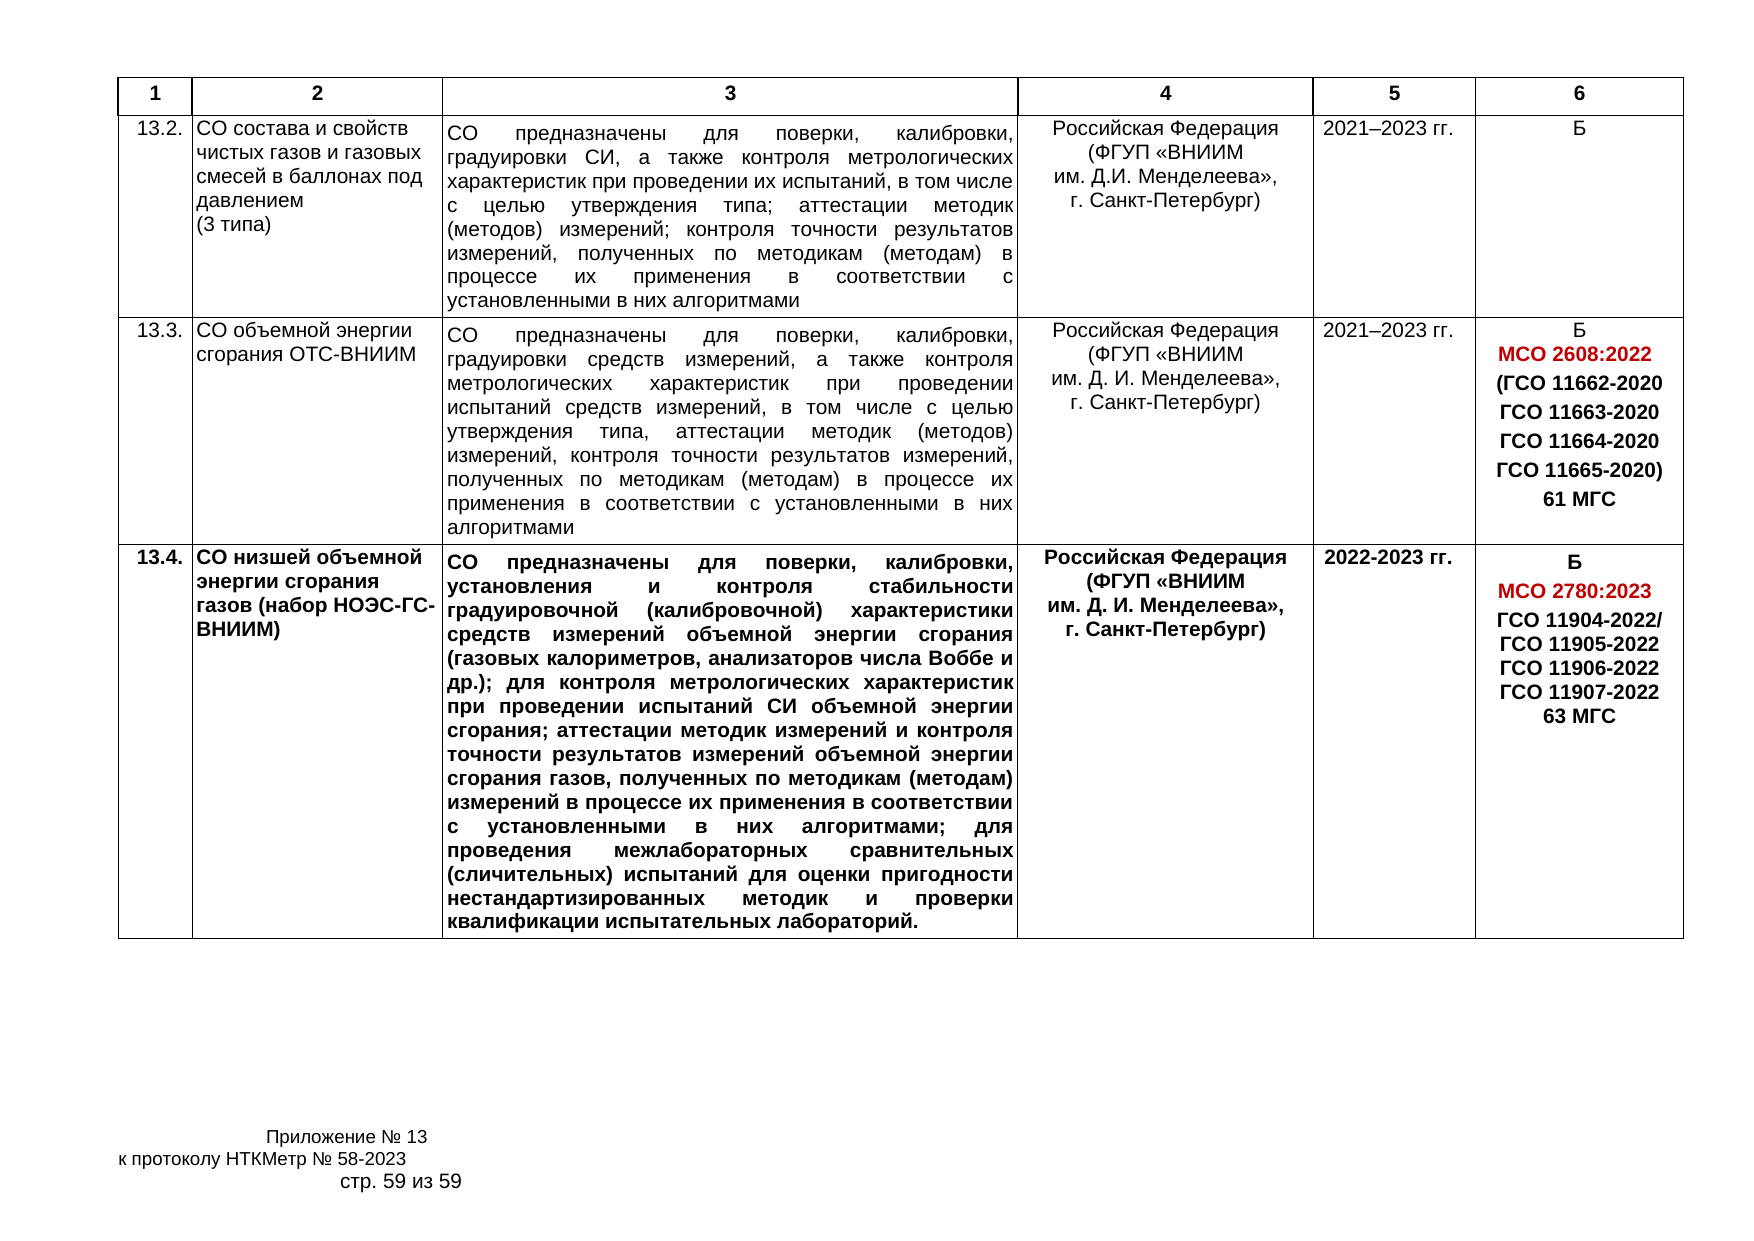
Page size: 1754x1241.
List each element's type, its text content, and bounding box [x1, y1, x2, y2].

table_cell СО предназначены для поверки, калибровки, установления и контроля стабильности градуировочной (калибровочной) характеристики средств измерений объемной энергии сгорания (газовых калориметров, анализаторов числа Воббе и др.); для контроля метрологических характеристик при проведении испытаний СИ объемной энергии сгорания; аттестации методик измерений и контроля точности результатов измерений объемной энергии сгорания газов, полученных по методикам (методам) измерений в процессе их применения в соответствии с установленными в них алгоритмами; для проведения межлабораторных сравнительных (сличительных) испытаний для оценки пригодности нестандартизированных методик и проверки квалификации испытательных лабораторий. [443, 545, 1017, 938]
table_header 5 [1314, 78, 1475, 114]
table_cell Б МСО 2780:2023 ГСО 11904-2022/ ГСО 11905-2022 ГСО 11906-2022 ГСО 11907-2022 63 МГС [1476, 545, 1683, 938]
table_cell 2022-2023 гг. [1314, 545, 1475, 938]
table_cell Российская Федерация (ФГУП «ВНИИМ им. Д.И. Менделеева», г. Санкт-Петербург) [1018, 116, 1313, 317]
table_cell 2021–2023 гг. [1314, 318, 1475, 544]
table_cell СО предназначены для поверки, калибровки, градуировки средств измерений, а также контроля метрологических характеристик при проведении испытаний средств измерений, в том числе с целью утверждения типа, аттестации методик (методов) измерений, контроля точности результатов измерений, полученных по методикам (методам) в процессе их применения в соответствии с установленными в них алгоритмами [443, 318, 1017, 544]
table_cell 2021–2023 гг. [1314, 116, 1475, 317]
table_cell Российская Федерация (ФГУП «ВНИИМ им. Д. И. Менделеева», г. Санкт-Петербург) [1018, 545, 1313, 938]
table_cell Российская Федерация (ФГУП «ВНИИМ им. Д. И. Менделеева», г. Санкт-Петербург) [1018, 318, 1313, 544]
table_cell Б [1476, 116, 1683, 317]
table_cell Б МСО 2608:2022 (ГСО 11662-2020 ГСО 11663-2020 ГСО 11664-2020 ГСО 11665-2020) 61 МГС [1476, 318, 1683, 544]
table_header 3 [443, 78, 1017, 114]
table_cell [119, 116, 192, 317]
table_cell [119, 318, 192, 544]
table_header 4 [1019, 78, 1312, 114]
table_header 1 [119, 78, 191, 114]
table_cell СО предназначены для поверки, калибровки, градуировки СИ, а также контроля метрологических характеристик при проведении их испытаний, в том числе с целью утверждения типа; аттестации методик (методов) измерений; контроля точности результатов измерений, полученных по методикам (методам) в процессе их применения в соответствии с установленными в них алгоритмами [443, 116, 1017, 317]
table_header 2 [193, 78, 442, 114]
table_cell СО объемной энергии сгорания ОТС-ВНИИМ [193, 318, 442, 544]
table_header 6 [1476, 78, 1683, 114]
table_cell [119, 545, 192, 938]
table_cell СО низшей объемной энергии сгорания газов (набор НОЭС-ГС-ВНИИМ) [193, 545, 442, 938]
table_cell СО состава и свойств чистых газов и газовых смесей в баллонах под давлением (3 типа) [193, 116, 442, 317]
